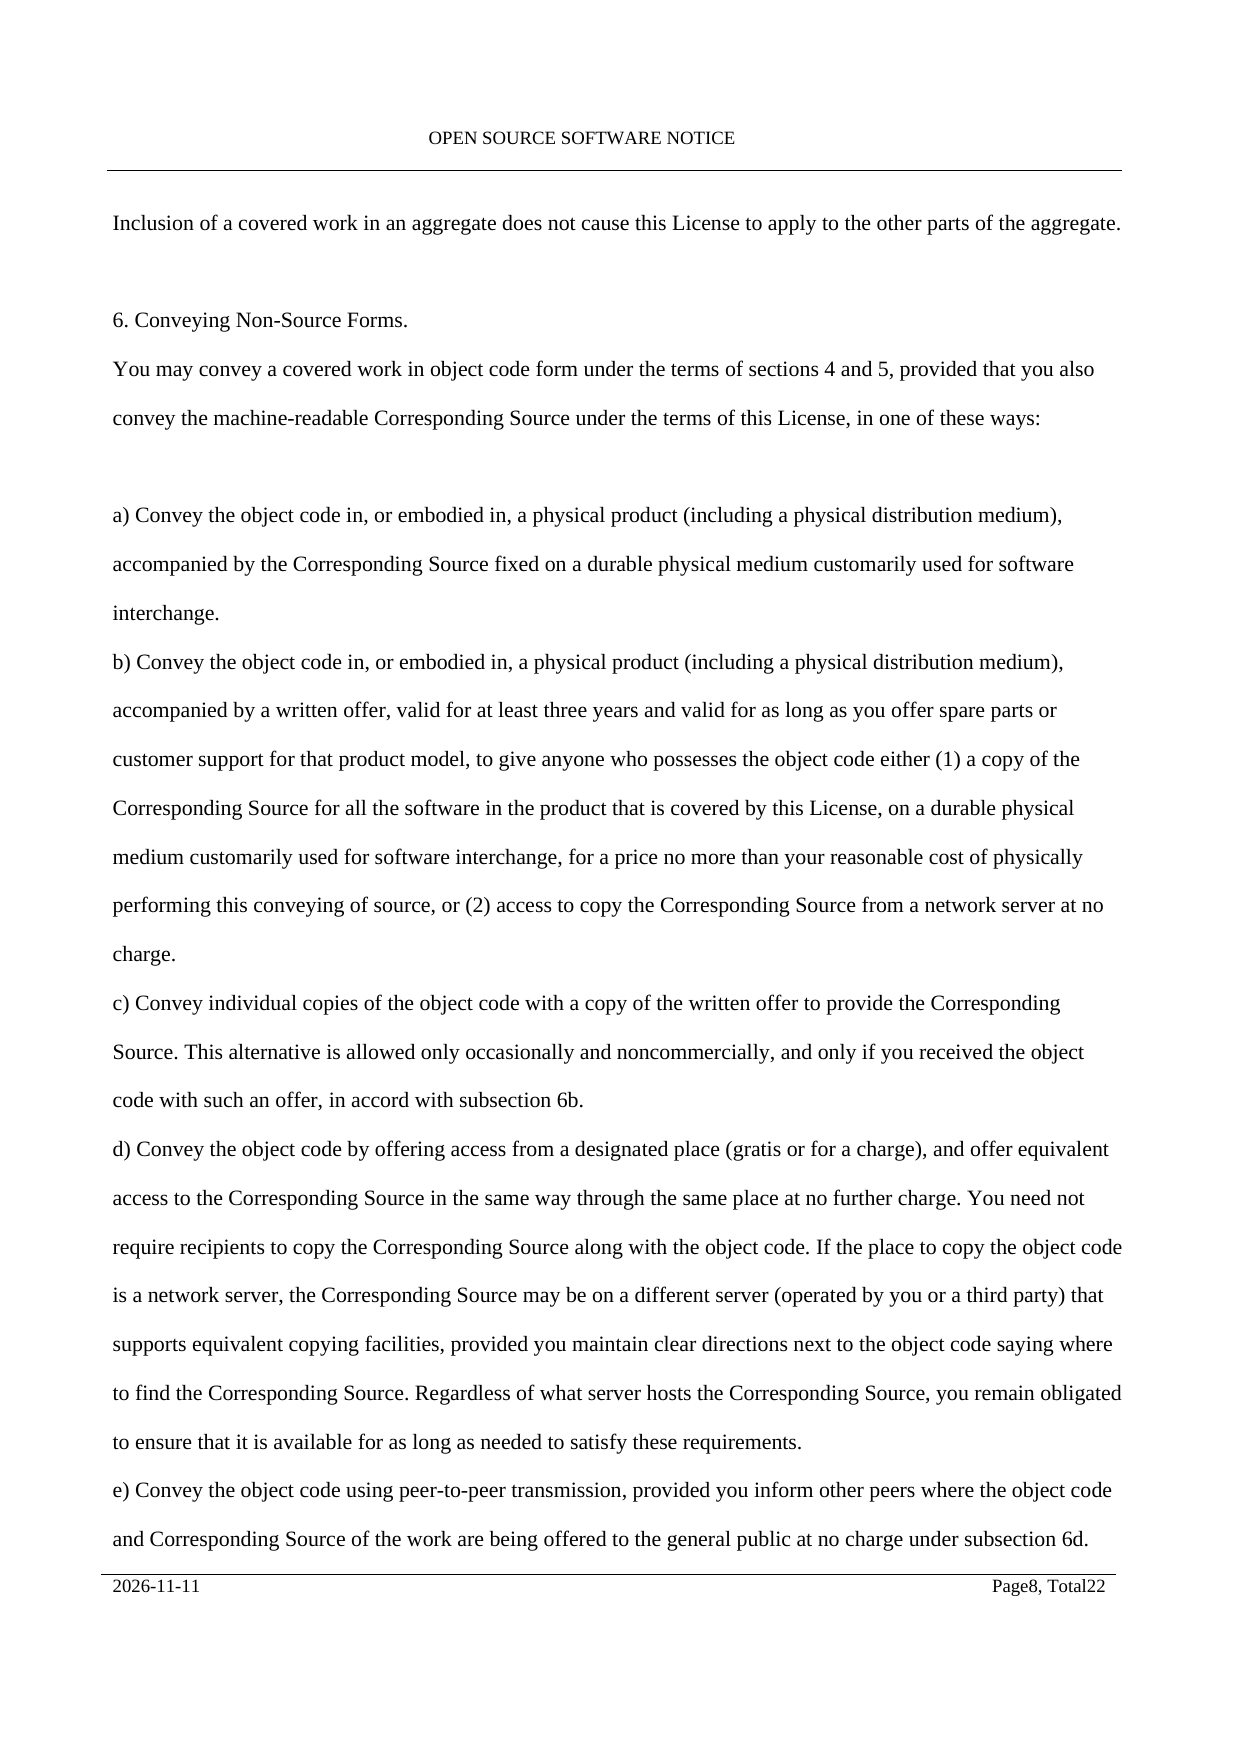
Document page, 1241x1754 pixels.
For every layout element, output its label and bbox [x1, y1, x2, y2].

text [112, 206, 1128, 1555]
